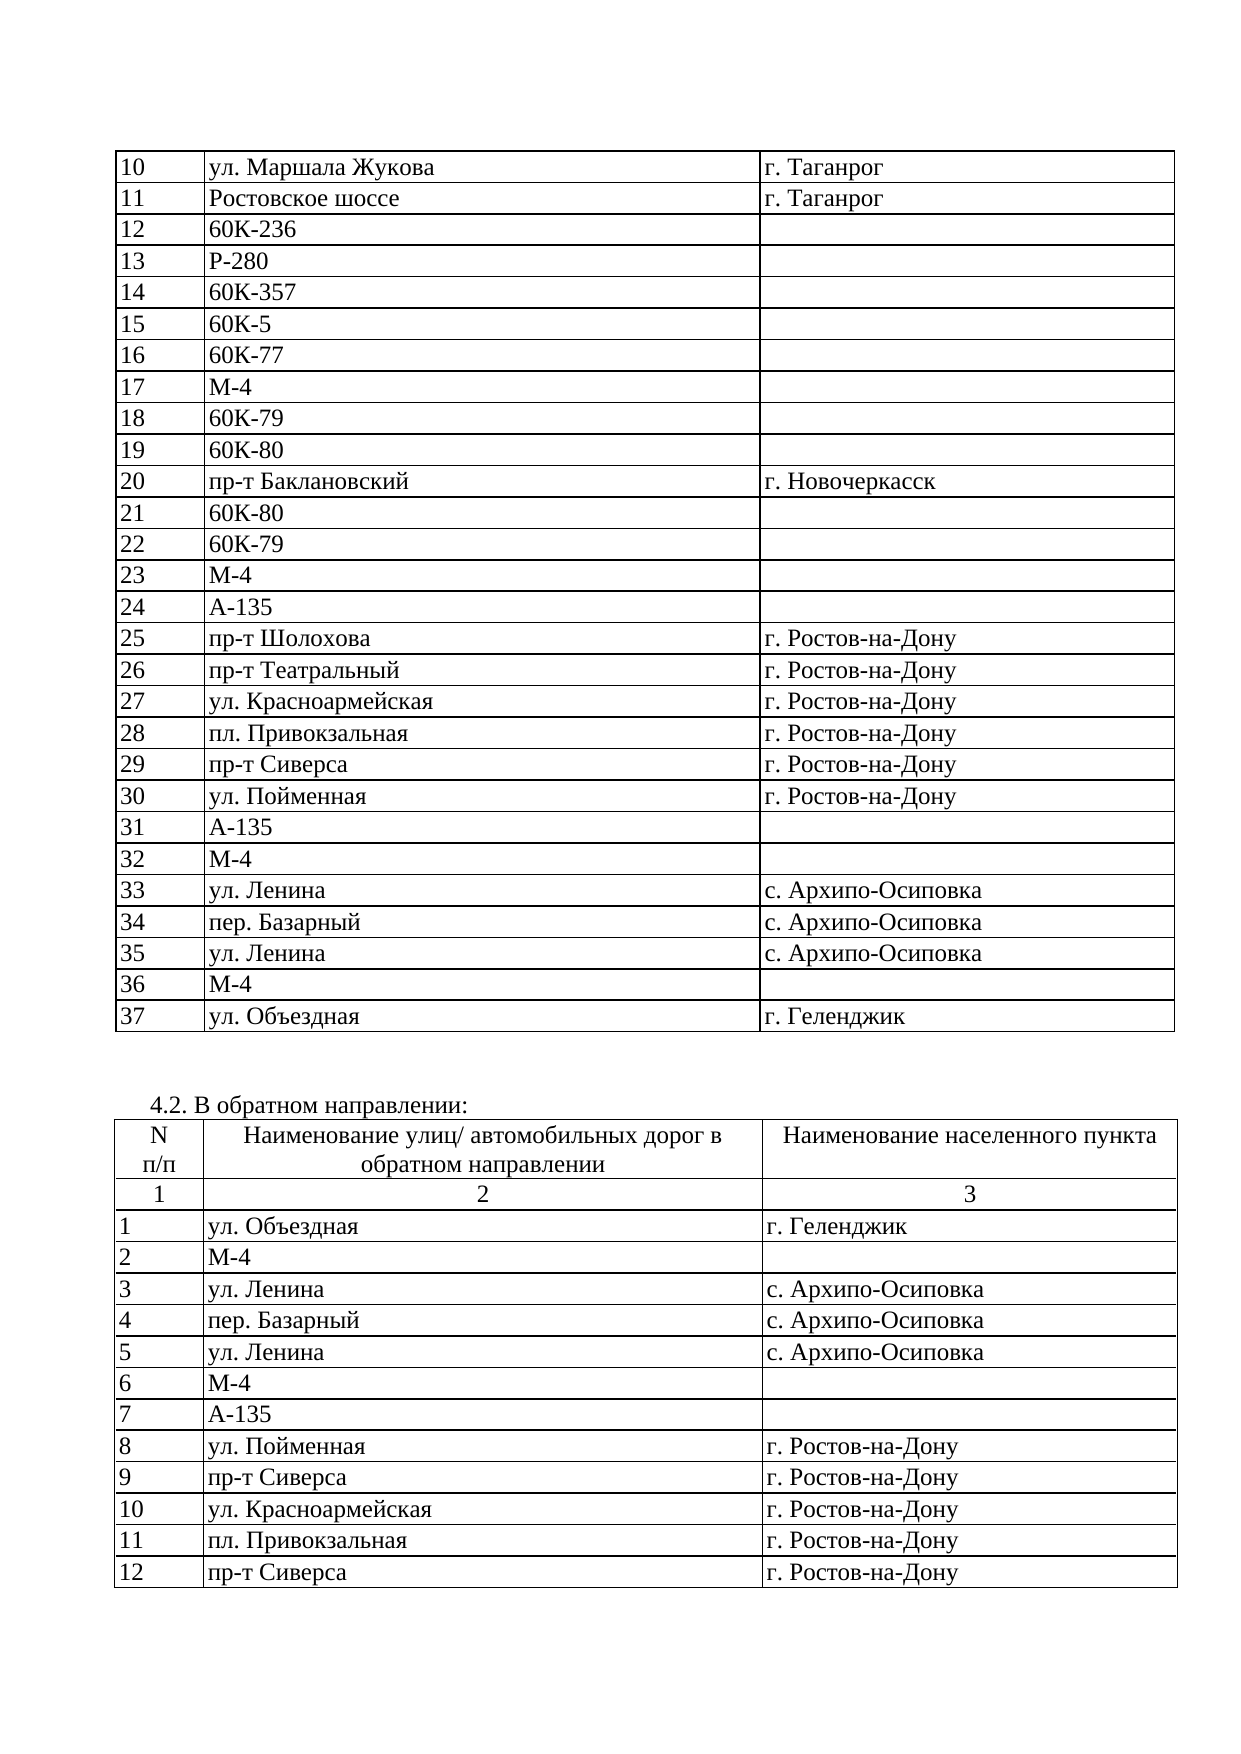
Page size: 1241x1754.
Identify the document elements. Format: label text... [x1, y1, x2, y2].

table_cell [761, 309, 1174, 339]
table_cell пр-т Сиверса [204, 1462, 762, 1492]
table_cell г. Ростов-на-Дону [763, 1429, 1177, 1461]
table_cell Ростовское шоссе [205, 183, 759, 213]
table_cell пр-т Сиверса [204, 1557, 762, 1587]
table_cell [763, 1241, 1177, 1272]
table_cell 34 [117, 907, 204, 936]
table_cell М-4 [205, 561, 759, 590]
table_cell с. Архипо-Осиповка [763, 1335, 1177, 1366]
table_cell [761, 340, 1174, 370]
table_header N п/п [115, 1120, 203, 1178]
table_cell 60К-80 [205, 435, 759, 464]
table_cell 33 [117, 875, 204, 905]
table_cell 22 [117, 529, 204, 559]
text 4.2. В обратном направлении: [150, 1090, 1090, 1119]
table_cell 2 [204, 1179, 762, 1209]
table_cell [761, 561, 1174, 590]
table_cell 28 [117, 718, 204, 748]
table_cell ул. Красноармейская [204, 1494, 762, 1524]
table_cell [761, 435, 1174, 464]
table_cell 60К-5 [205, 309, 759, 339]
table_cell г. Новочеркасск [761, 466, 1174, 496]
table_cell 60К-80 [205, 498, 759, 527]
table_cell пл. Привокзальная [204, 1525, 762, 1555]
table_cell ул. Ленина [204, 1337, 762, 1366]
table_cell пр-т Сиверса [205, 749, 759, 779]
table_cell [761, 498, 1174, 527]
table_cell 17 [117, 372, 204, 402]
table_cell 10 [117, 152, 204, 181]
table_cell [761, 277, 1174, 307]
table_cell 60К-79 [205, 403, 759, 433]
table_cell М-4 [205, 970, 759, 999]
table_cell ул. Объездная [204, 1211, 762, 1241]
table_cell 60К-77 [205, 340, 759, 370]
table_cell 12 [115, 1556, 203, 1587]
table_cell с. Архипо-Осиповка [763, 1304, 1177, 1335]
table_cell г. Ростов-на-Дону [761, 718, 1174, 748]
table_cell А-135 [205, 592, 759, 622]
table_cell 11 [115, 1525, 203, 1555]
table_cell пер. Базарный [204, 1305, 762, 1335]
table_cell с. Архипо-Осиповка [761, 875, 1174, 905]
table_cell 27 [117, 686, 204, 716]
table_cell г. Геленджик [763, 1209, 1177, 1241]
table_cell ул. Ленина [205, 938, 759, 968]
table_cell пер. Базарный [205, 907, 759, 936]
table_cell А-135 [204, 1400, 762, 1429]
table_cell А-135 [205, 812, 759, 842]
table_cell Р-280 [205, 246, 759, 276]
table_cell с. Архипо-Осиповка [761, 907, 1174, 936]
table_cell г. Ростов-на-Дону [761, 749, 1174, 779]
table_cell г. Ростов-на-Дону [761, 686, 1174, 716]
table_cell [761, 215, 1174, 244]
table_cell пр-т Шолохова [205, 623, 759, 653]
table_cell [761, 529, 1174, 559]
table_cell пр-т Баклановский [205, 466, 759, 496]
table_cell ул. Ленина [204, 1274, 762, 1303]
table_header Наименование улиц/ автомобильных дорог в обратном направлении [204, 1120, 762, 1178]
table_cell с. Архипо-Осиповка [763, 1272, 1177, 1303]
table_cell 11 [117, 183, 204, 213]
table_cell 29 [117, 749, 204, 779]
table_cell [761, 592, 1174, 622]
table_cell М-4 [204, 1368, 762, 1398]
table_cell 37 [117, 1001, 204, 1031]
table_cell г. Таганрог [761, 152, 1174, 181]
table_cell г. Ростов-на-Дону [761, 623, 1174, 653]
table_cell 19 [117, 435, 204, 464]
table_cell 35 [117, 938, 204, 968]
table_cell пр-т Театральный [205, 655, 759, 685]
table_cell [761, 970, 1174, 999]
table_cell [763, 1366, 1177, 1398]
table_cell 13 [117, 246, 204, 276]
table_cell [761, 844, 1174, 873]
table_cell 1 [115, 1179, 203, 1209]
table_cell г. Ростов-на-Дону [763, 1524, 1177, 1555]
table_cell 20 [117, 466, 204, 496]
table_cell [761, 812, 1174, 842]
table_cell 15 [117, 309, 204, 339]
table_cell 30 [117, 781, 204, 811]
table_cell [761, 246, 1174, 276]
table_cell М-4 [205, 372, 759, 402]
table_cell М-4 [205, 844, 759, 873]
table_cell 10 [115, 1493, 203, 1524]
table_cell ул. Красноармейская [205, 686, 759, 716]
table_cell 9 [115, 1462, 203, 1492]
table_cell с. Архипо-Осиповка [761, 938, 1174, 968]
table_cell г. Ростов-на-Дону [763, 1492, 1177, 1524]
table_cell 23 [117, 561, 204, 590]
table_cell М-4 [204, 1242, 762, 1272]
table_cell 6 [115, 1368, 203, 1398]
table_cell 3 [763, 1178, 1177, 1209]
table_cell [761, 372, 1174, 402]
table_cell 4 [115, 1305, 203, 1335]
table_cell 60К-79 [205, 529, 759, 559]
table_cell 12 [117, 215, 204, 244]
table_cell г. Ростов-на-Дону [761, 781, 1174, 811]
table_cell 21 [117, 498, 204, 527]
table_cell 32 [117, 844, 204, 873]
table_cell ул. Пойменная [205, 781, 759, 811]
table_cell 26 [117, 655, 204, 685]
table_cell 2 [115, 1242, 203, 1272]
table_cell 25 [117, 623, 204, 653]
table_cell 24 [117, 592, 204, 622]
table_cell ул. Пойменная [204, 1431, 762, 1461]
table_cell г. Ростов-на-Дону [761, 655, 1174, 685]
table_cell 60К-357 [205, 277, 759, 307]
table_cell 14 [117, 277, 204, 307]
table_cell 5 [115, 1336, 203, 1366]
table_cell г. Таганрог [761, 183, 1174, 213]
table_cell 7 [115, 1399, 203, 1429]
table_cell г. Ростов-на-Дону [763, 1555, 1177, 1587]
table_cell пл. Привокзальная [205, 718, 759, 748]
table_cell 3 [115, 1273, 203, 1303]
table_cell г. Геленджик [761, 1001, 1174, 1031]
table_cell 31 [117, 812, 204, 842]
table_cell ул. Маршала Жукова [205, 152, 759, 181]
table_cell ул. Объездная [205, 1001, 759, 1031]
table_cell г. Ростов-на-Дону [763, 1461, 1177, 1492]
table_cell 16 [117, 340, 204, 370]
table_cell 1 [115, 1210, 203, 1241]
table_cell 8 [115, 1430, 203, 1461]
table_cell ул. Ленина [205, 875, 759, 905]
table_cell [761, 403, 1174, 433]
table_header Наименование населенного пункта [763, 1120, 1177, 1178]
table_cell 60К-236 [205, 215, 759, 244]
table_cell 18 [117, 403, 204, 433]
table_cell [763, 1398, 1177, 1429]
table_cell 36 [117, 970, 204, 999]
